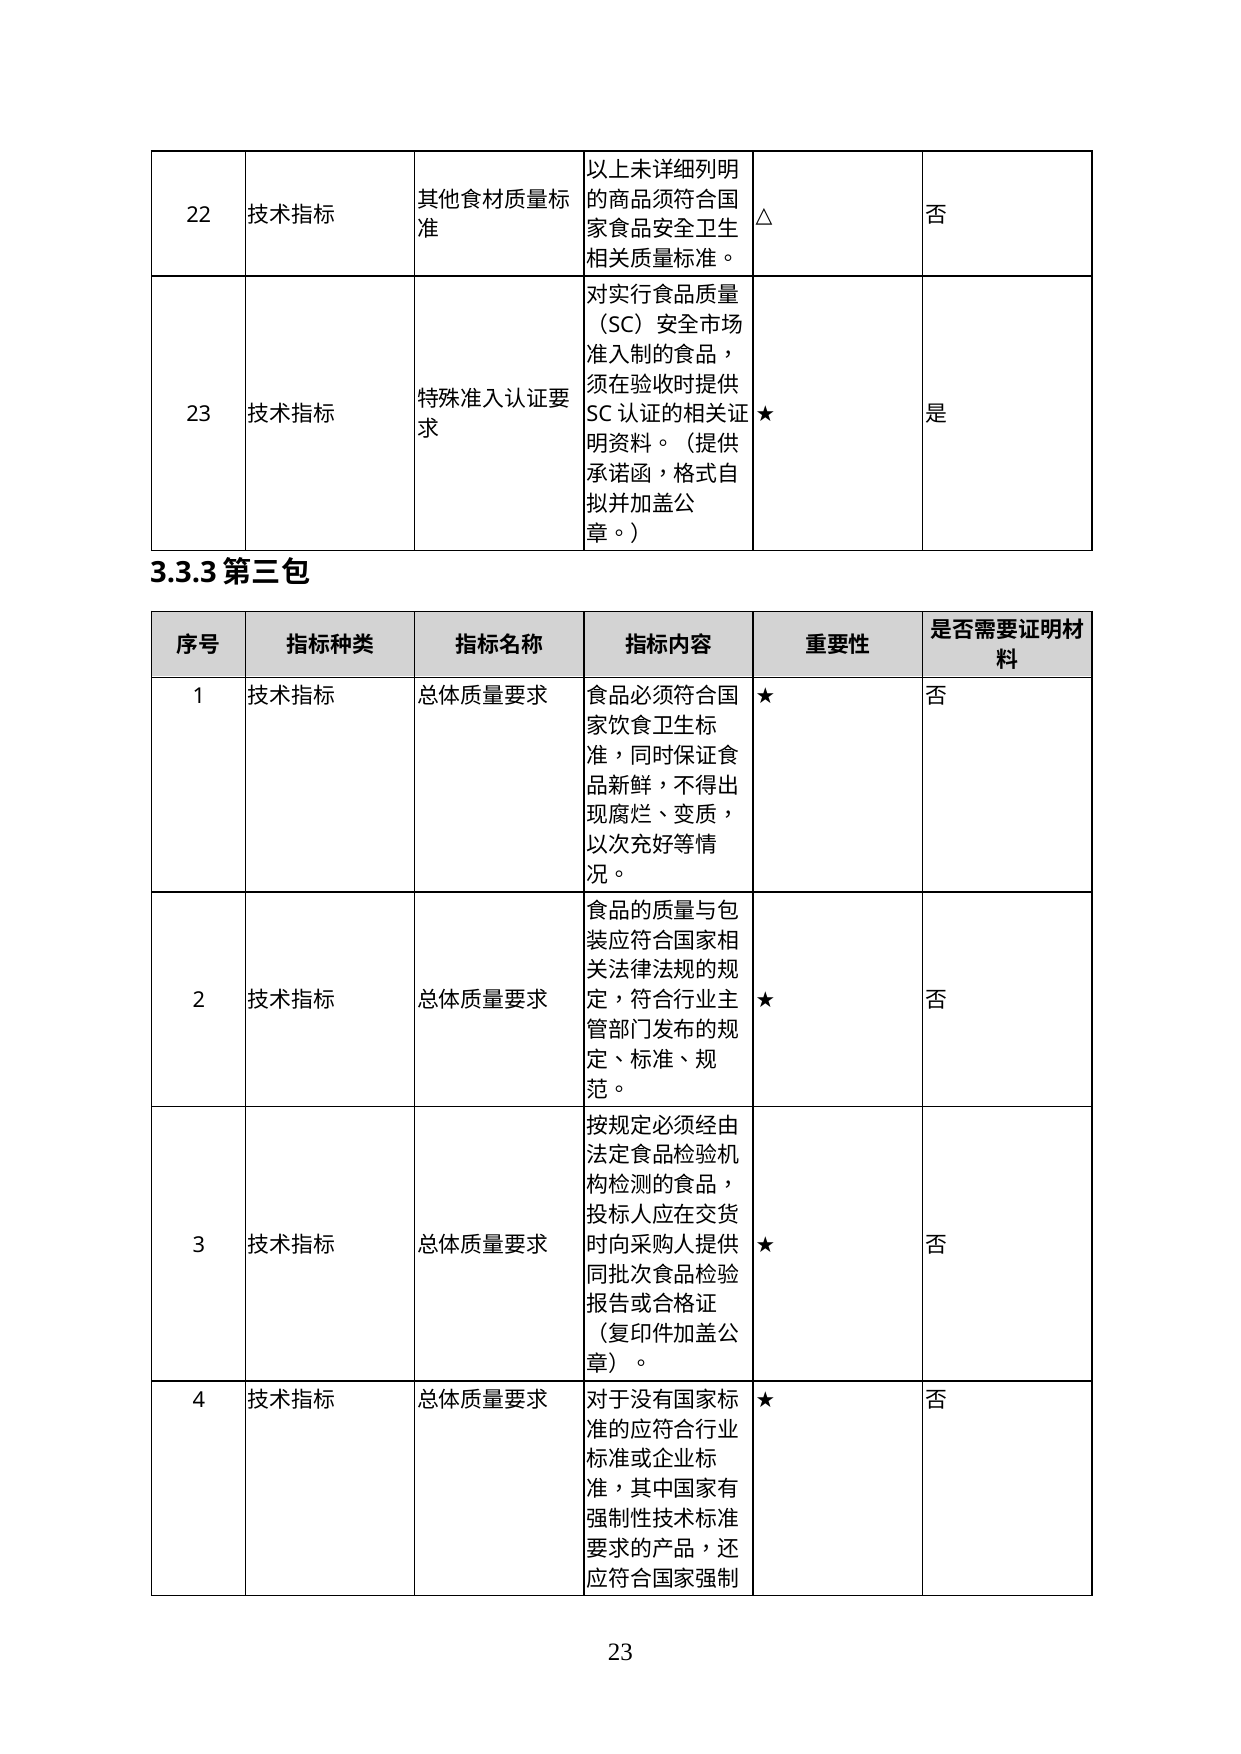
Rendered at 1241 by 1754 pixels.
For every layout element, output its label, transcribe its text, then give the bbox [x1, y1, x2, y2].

table_cell 否 [923, 1382, 1091, 1595]
table_cell 总体质量要求 [415, 1382, 583, 1595]
table_cell 以上未详细列明的商品须符合国家食品安全卫生相关质量标准。 [585, 152, 752, 275]
table_cell 1 [152, 678, 245, 891]
table_cell 技术指标 [246, 893, 414, 1106]
table_cell 总体质量要求 [415, 893, 583, 1106]
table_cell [585, 1382, 752, 1595]
table_cell 否 [923, 1107, 1091, 1380]
table_cell 技术指标 [246, 1107, 414, 1380]
table_cell ★ [754, 678, 922, 891]
table_cell 否 [923, 893, 1091, 1106]
table_header 指标内容 [585, 612, 752, 676]
subtitle 3.3.3第三包 [150, 551, 1090, 591]
table_cell 2 [152, 893, 245, 1106]
table_cell 3 [152, 1107, 245, 1380]
table_cell 技术指标 [246, 678, 414, 891]
table_cell ★ [754, 1107, 922, 1380]
table_header 指标种类 [246, 612, 414, 676]
table_cell △ [754, 152, 922, 275]
table_cell 总体质量要求 [415, 1107, 583, 1380]
table_cell ★ [754, 1382, 922, 1595]
table_cell 食品必须符合国家饮食卫生标准，同时保证食品新鲜，不得出现腐烂、变质，以次充好等情况。 [585, 678, 752, 891]
table_cell ★ [754, 893, 922, 1106]
table_cell 特殊准入认证要求 [415, 277, 583, 549]
table_header 序号 [152, 612, 245, 676]
table_cell 否 [923, 152, 1091, 275]
table_cell ★ [754, 277, 922, 549]
table_cell 对实行食品质量（SC）安全市场准入制的食品，须在验收时提供 SC 认证的相关证明资料。（提供承诺函，格式自拟并加盖公章。） [585, 277, 752, 549]
table_cell 否 [923, 678, 1091, 891]
table_cell 食品的质量与包装应符合国家相关法律法规的规定，符合行业主管部门发布的规定、标准、规范。 [585, 893, 752, 1106]
table_cell 是 [923, 277, 1091, 549]
table_cell 技术指标 [246, 1382, 414, 1595]
table_cell 4 [152, 1382, 245, 1595]
table_cell 按规定必须经由法定食品检验机构检测的食品，投标人应在交货时向采购人提供同批次食品检验报告或合格证（复印件加盖公章）。 [585, 1107, 752, 1380]
table_header 是否需要证明材料 [923, 612, 1091, 676]
table_cell 技术指标 [246, 152, 414, 275]
table_cell 其他食材质量标准 [415, 152, 583, 275]
table_cell 总体质量要求 [415, 678, 583, 891]
table_header 指标名称 [415, 612, 583, 676]
table_header 重要性 [754, 612, 922, 676]
table_cell 22 [152, 152, 245, 275]
table_cell 技术指标 [246, 277, 414, 549]
table_cell 23 [152, 277, 245, 549]
